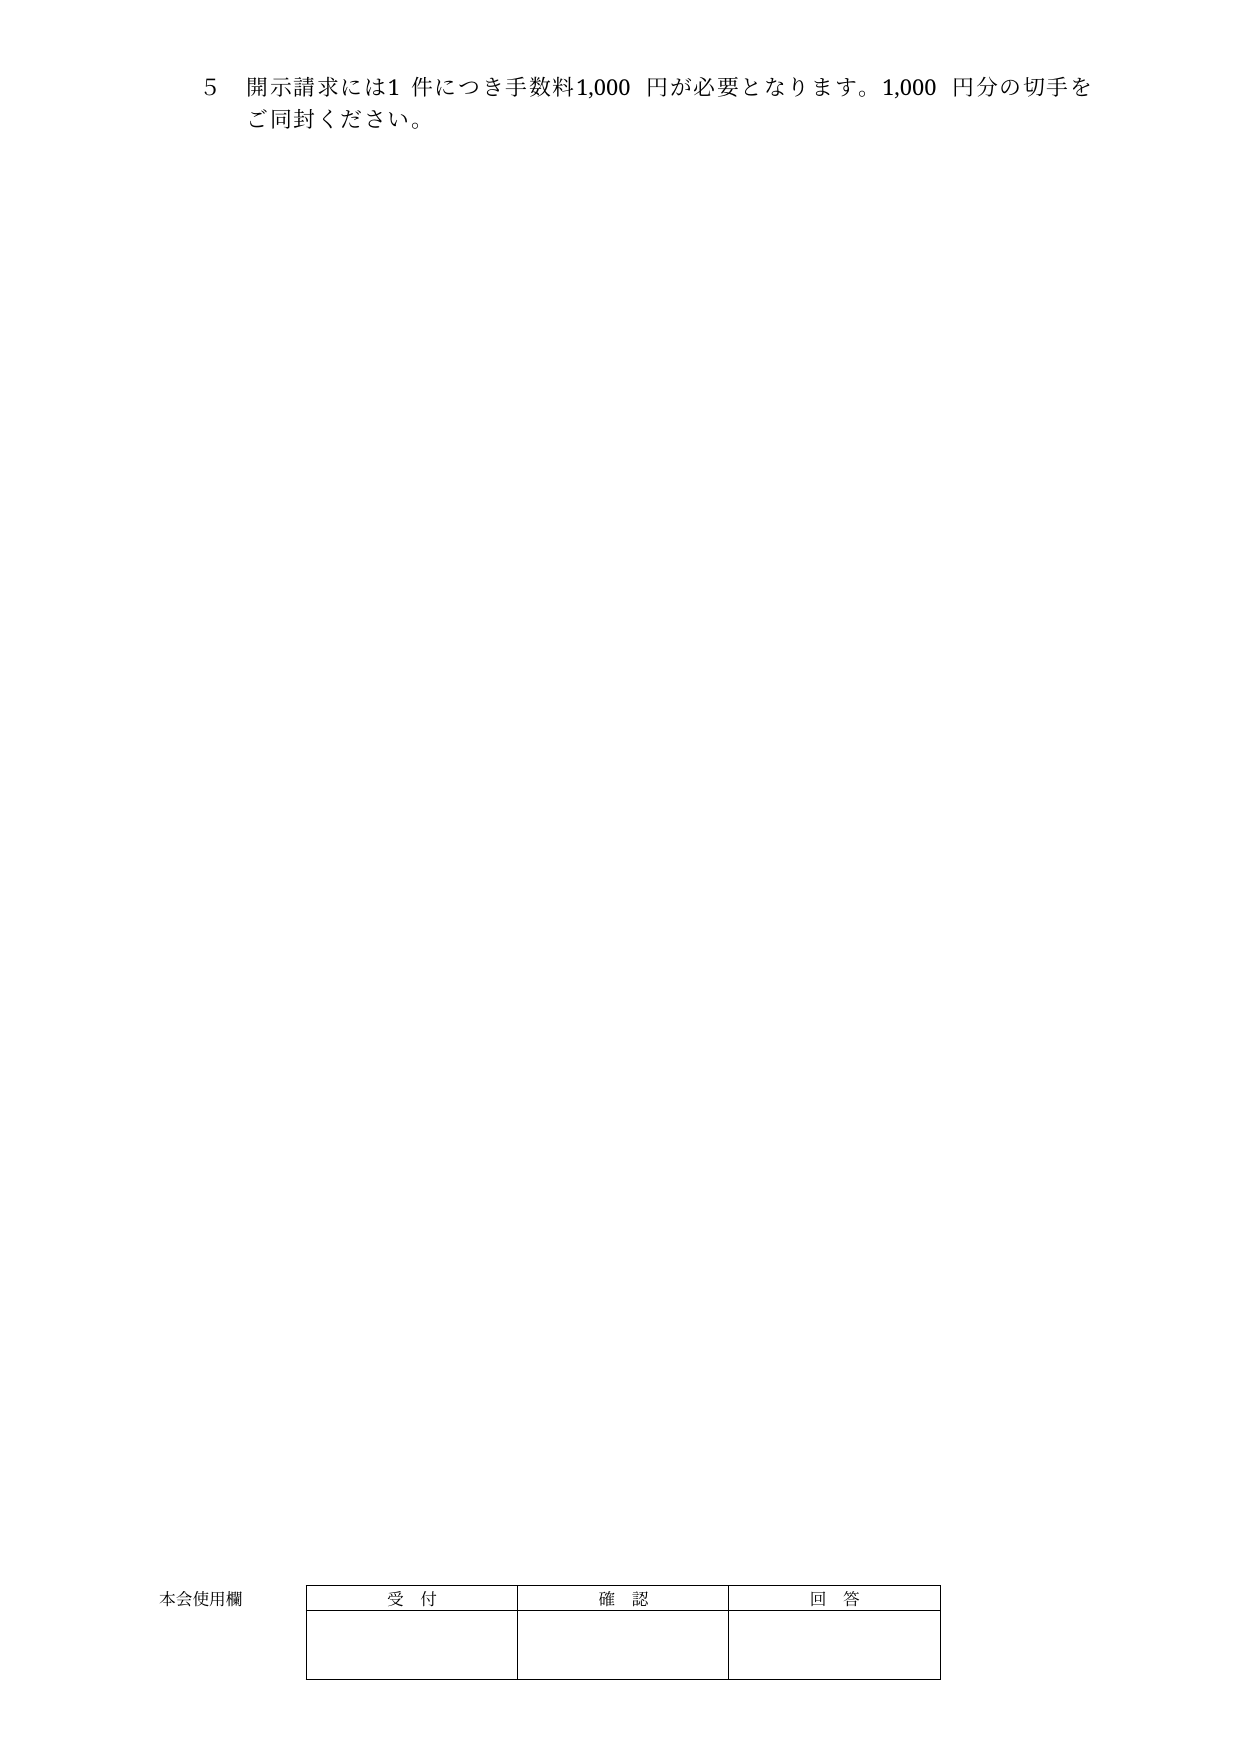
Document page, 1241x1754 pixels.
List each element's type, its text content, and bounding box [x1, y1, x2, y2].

text ５ 開示請求には1件につき手数料1,000円が必要となります。1,000円分の切手をご同封ください。 [152, 70, 1094, 134]
